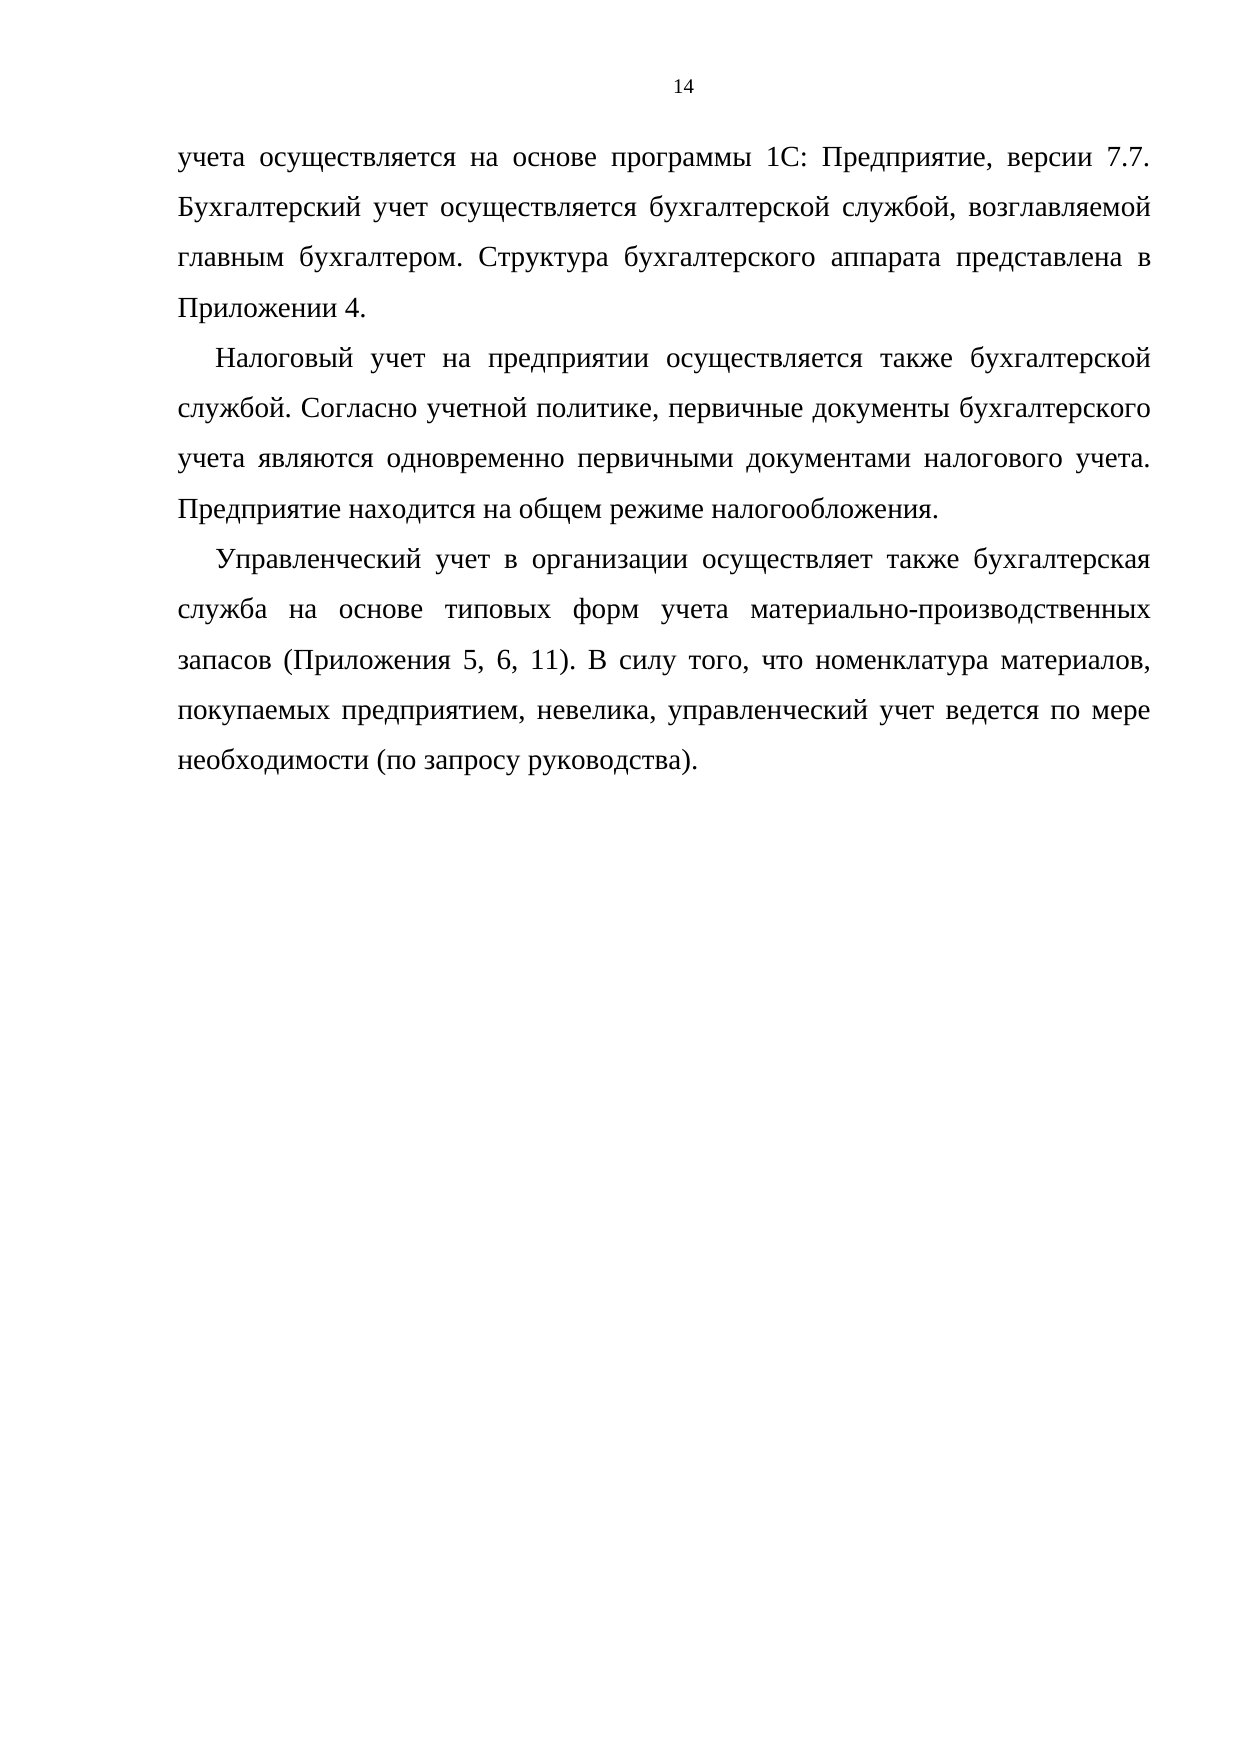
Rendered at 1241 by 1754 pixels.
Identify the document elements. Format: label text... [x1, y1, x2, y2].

text Управленческий учет в организации осуществляет также бухгалтерская служба на основе типовых форм учета материально-производственных запасов (Приложения 5, 6, 11). В силу того, что номенклатура материалов, покупаемых предприятием, невелика, управленческий учет ведется по мере необходимости (по запросу руководства). [177, 541, 1152, 776]
text Налоговый учет на предприятии осуществляется также бухгалтерской службой. Согласно учетной политике, первичные документы бухгалтерского учета являются одновременно первичными документами налогового учета. Предприятие находится на общем режиме налогообложения. [177, 340, 1152, 524]
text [177, 118, 1152, 323]
